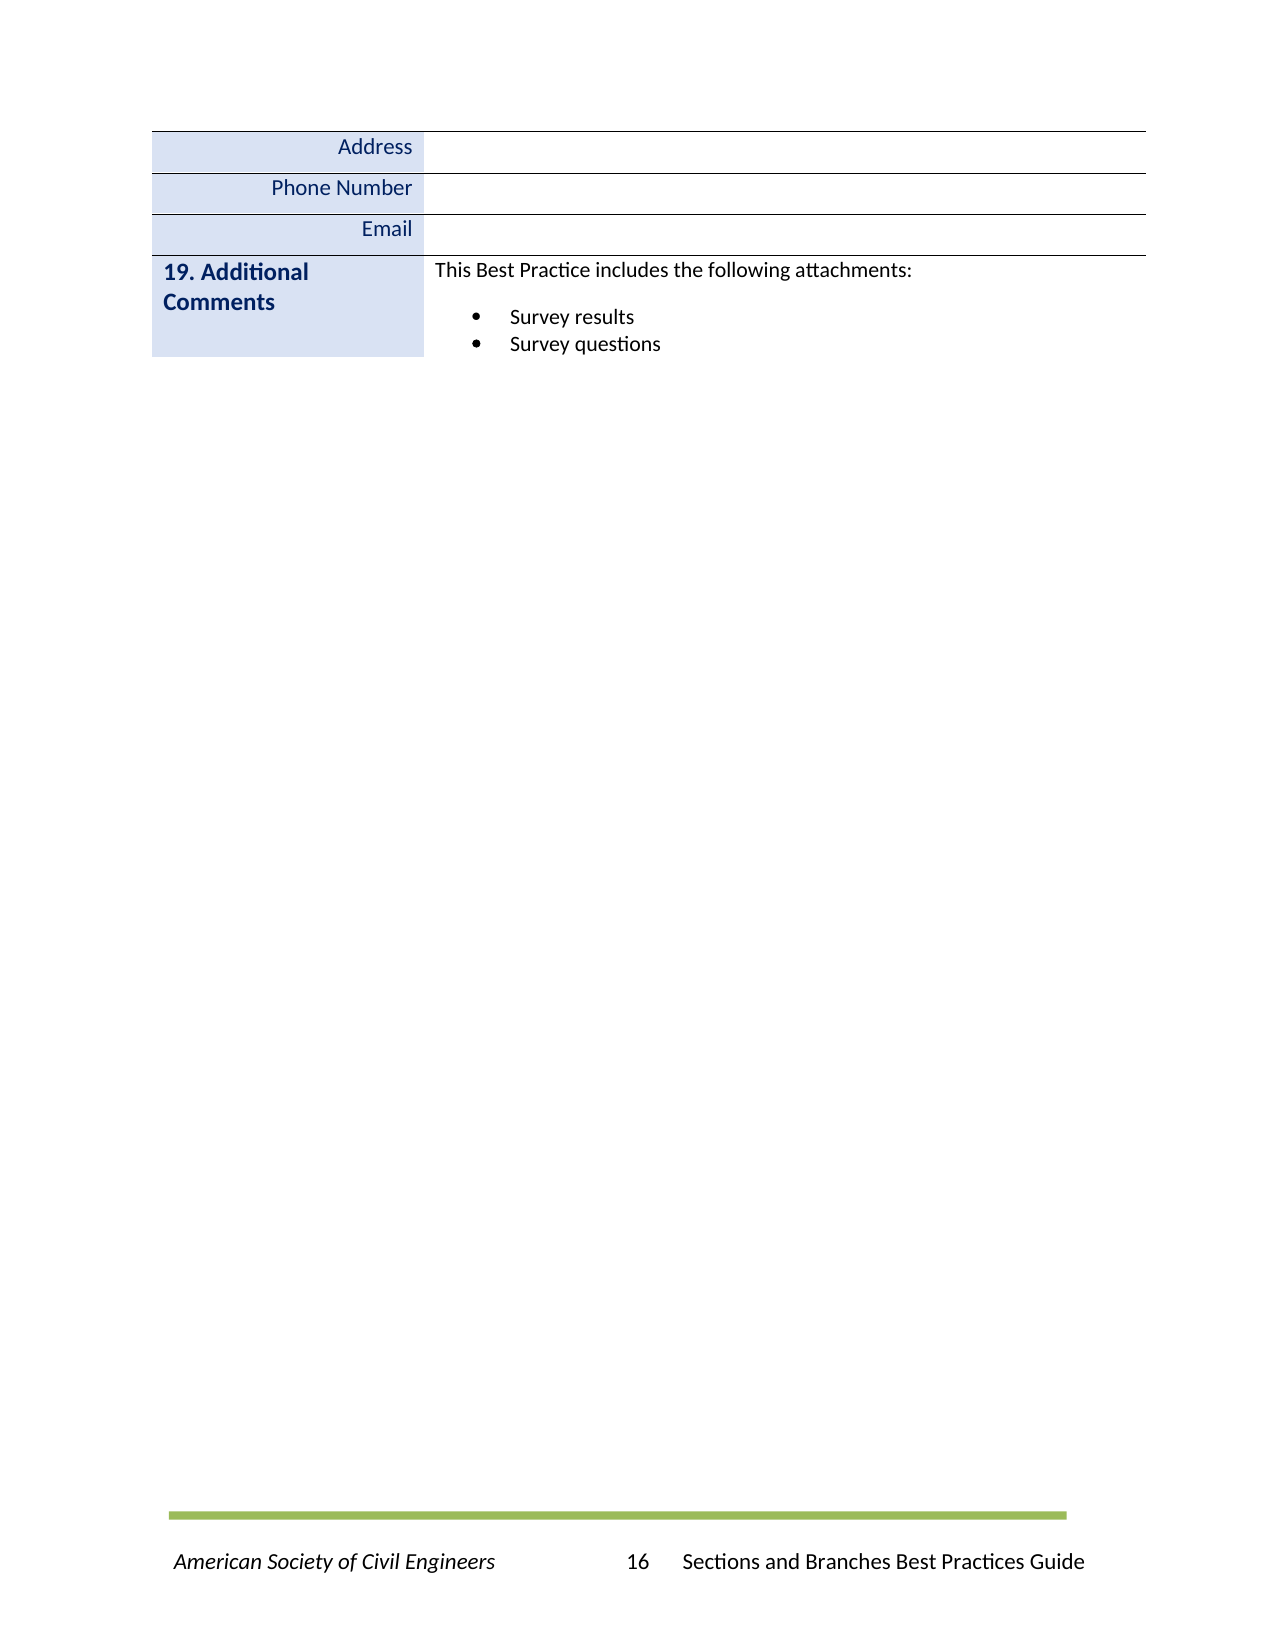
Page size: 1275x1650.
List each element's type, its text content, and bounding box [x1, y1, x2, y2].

table_cell 19. Additional Comments [152, 256, 424, 357]
table_cell Address [152, 132, 424, 172]
table_cell [424, 215, 1146, 255]
table_cell This Best Practice includes the following attachments: Survey results Survey questions [424, 256, 1146, 357]
table_cell [424, 174, 1146, 213]
table_cell Email [152, 215, 424, 255]
table_cell [424, 132, 1146, 172]
table_cell Phone Number [152, 174, 424, 213]
